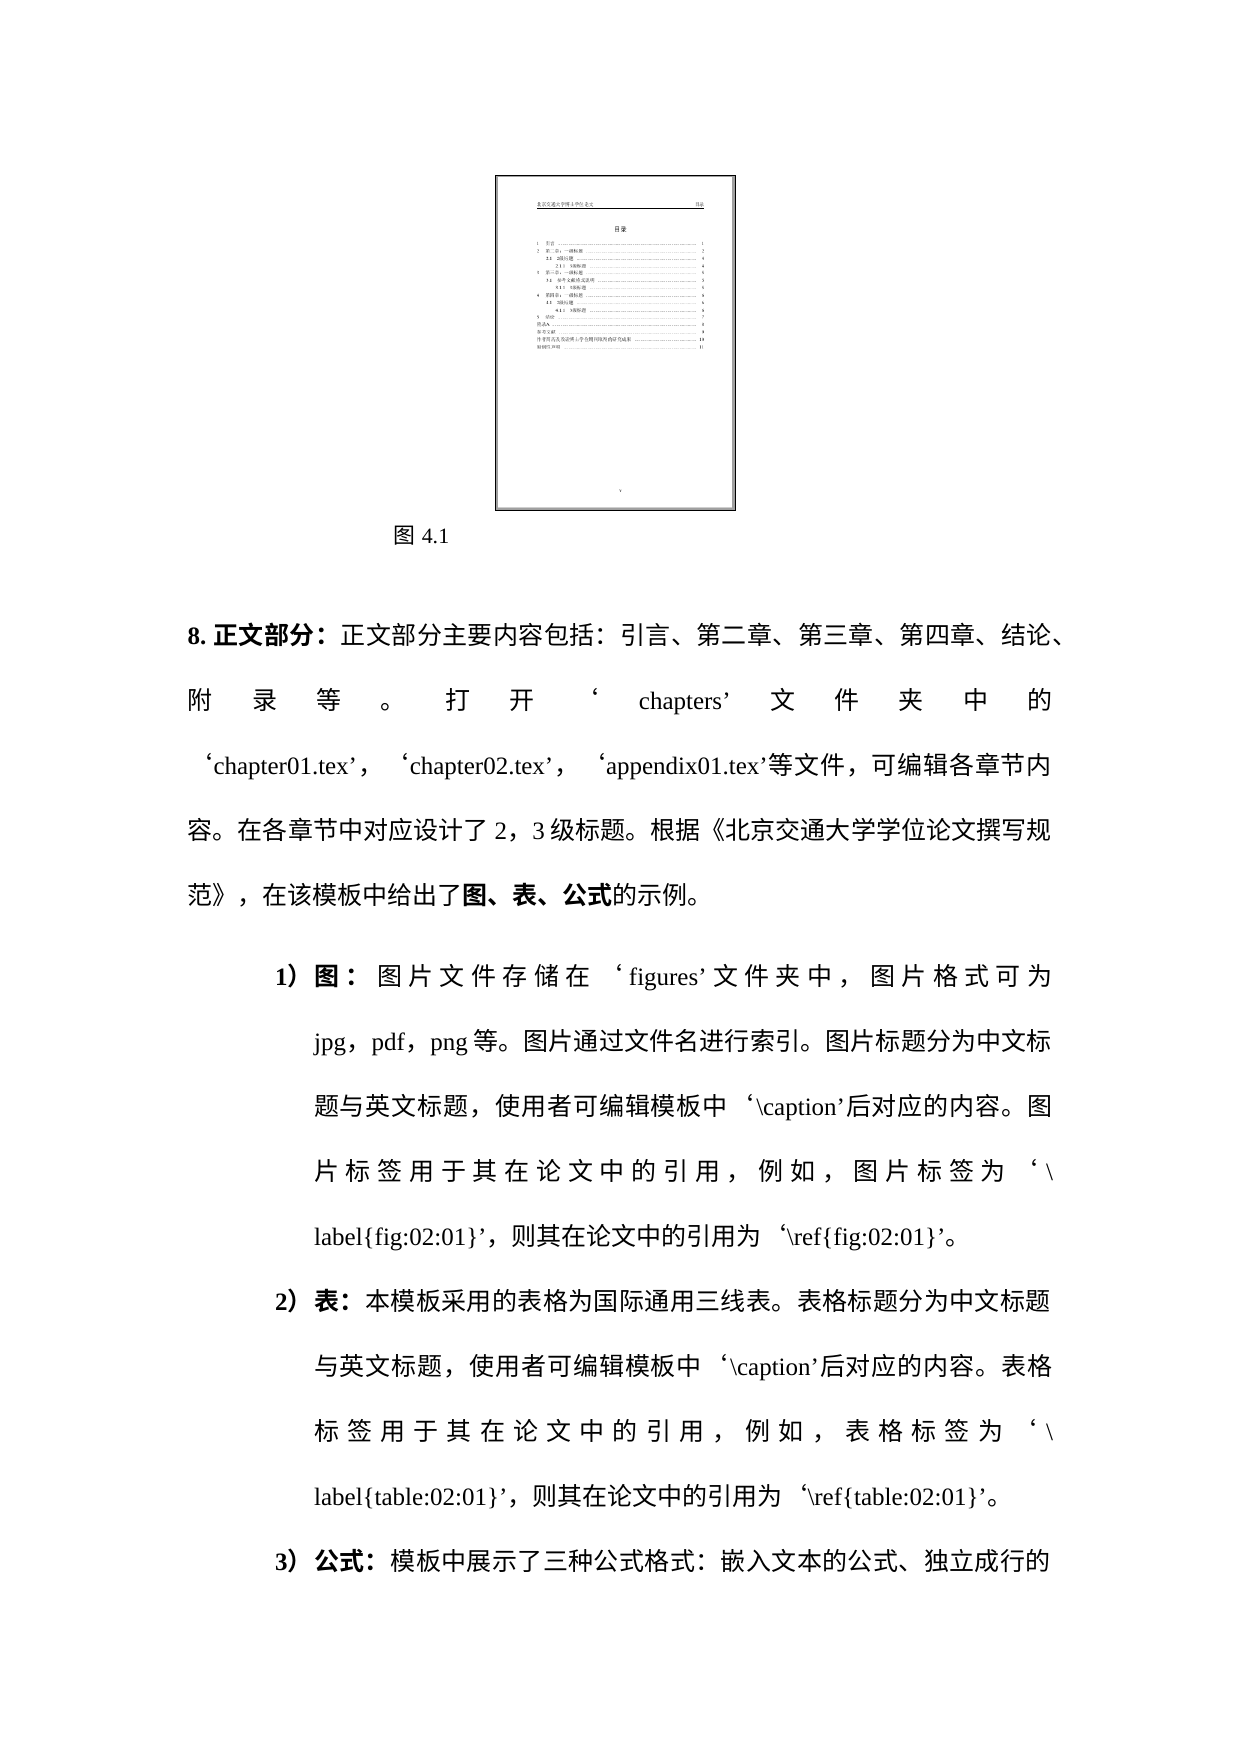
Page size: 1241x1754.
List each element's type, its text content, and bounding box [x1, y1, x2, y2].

list 表：本模板采用的表格为国际通用三线表。表格标题分为中文标题与英文标题，使用者可编辑模板中‘\caption’后对应的内容。表格标签用于其在论文中的引用，例如，表格标签为‘\label{table:02:01}’，则其在论文中的引用为‘\ref{table:02:01}’。 [275, 1267, 1053, 1527]
list 图：图片文件存储在‘figures’文件夹中，图片格式可为jpg，pdf，png等。图片通过文件名进行索引。图片标题分为中文标题与英文标题，使用者可编辑模板中‘\caption’后对应的内容。图片标签用于其在论文中的引用，例如，图片标签为‘\label{fig:02:01}’，则其在论文中的引用为‘\ref{fig:02:01}’。 [275, 942, 1053, 1267]
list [275, 1527, 1053, 1592]
text 8. 正文部分：正文部分主要内容包括：引言、第二章、第三章、第四章、结论、附录等。打开‘chapters’文件夹中的‘chapter01.tex’，‘chapter02.tex’，‘appendix01.tex’等文件，可编辑各章节内容。在各章节中对应设计了2，3级标题。根据《北京交通大学学位论文撰写规范》，在该模板中给出了图、表、公式的示例。 [187, 601, 1053, 926]
picture [496, 176, 735, 510]
